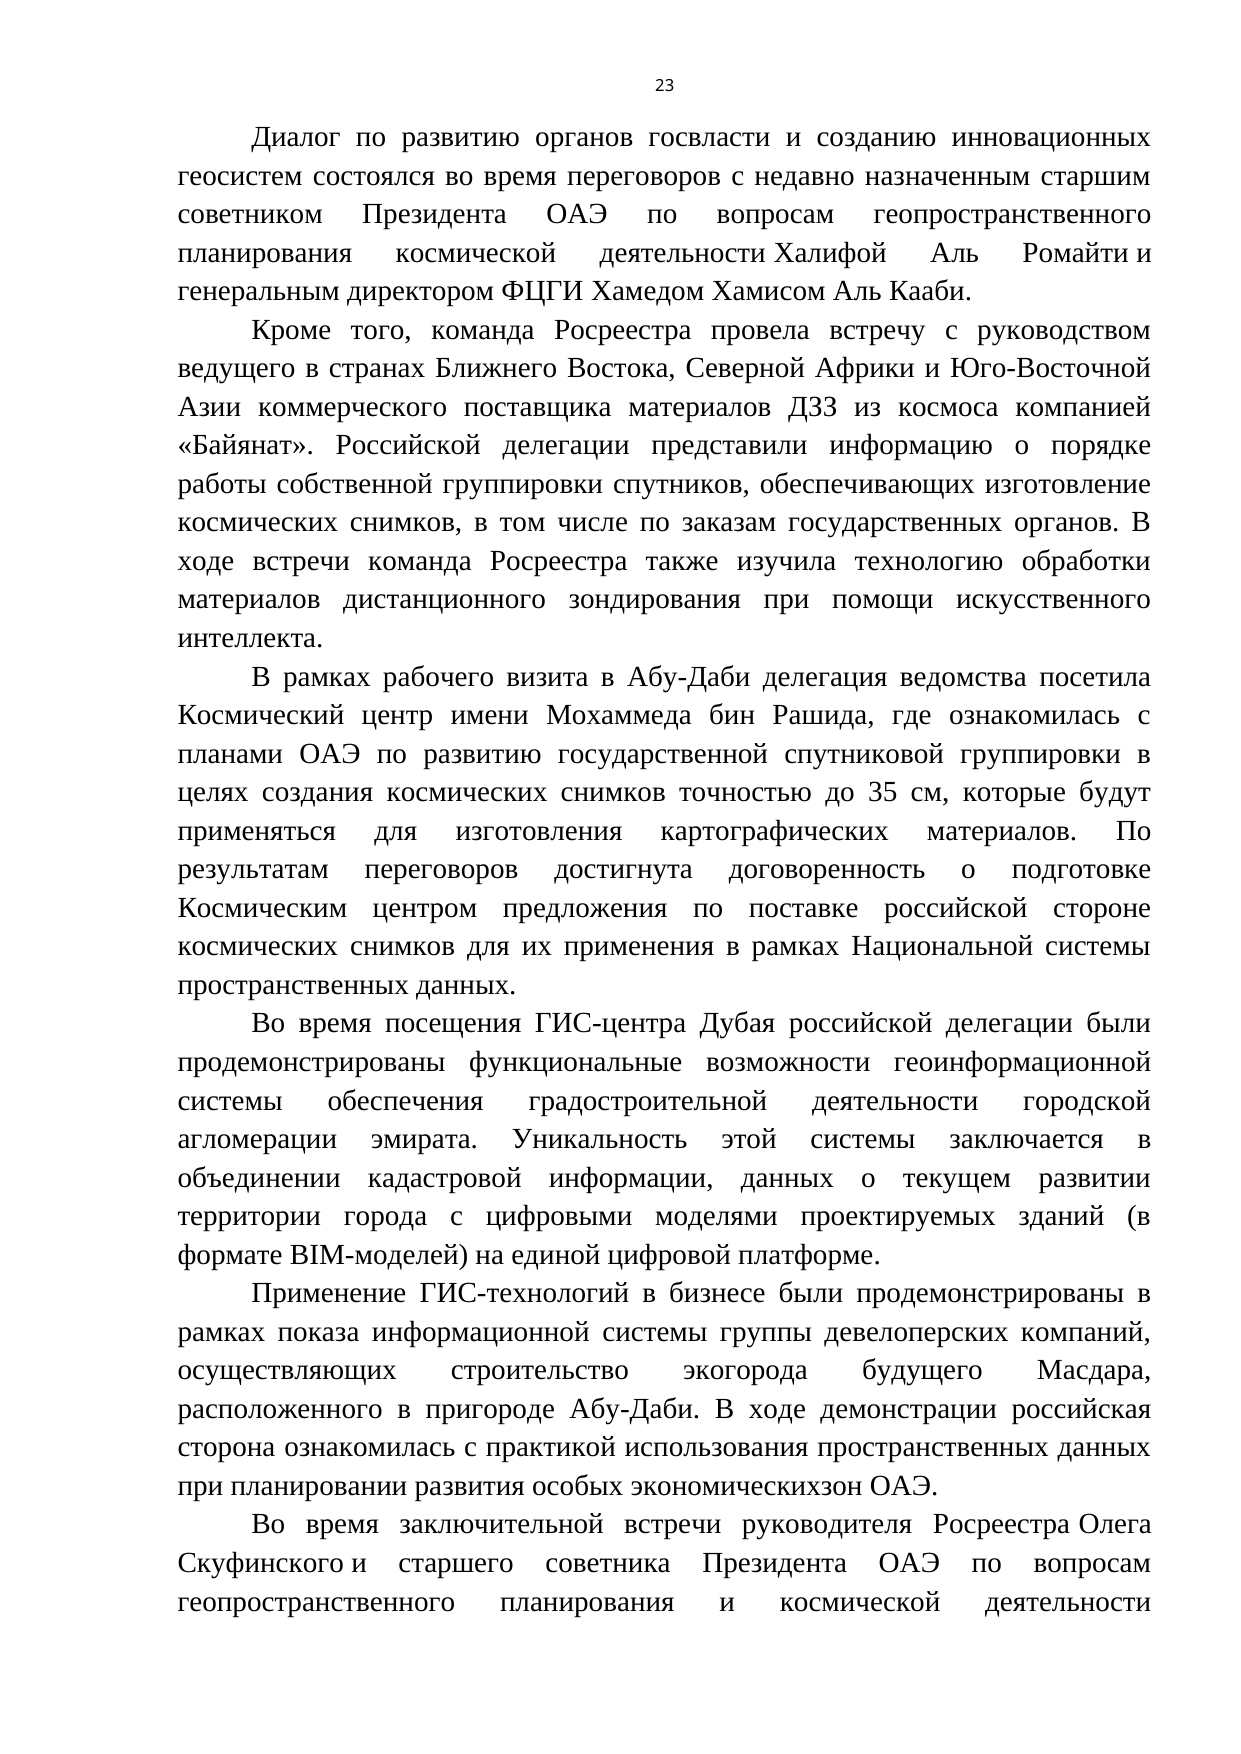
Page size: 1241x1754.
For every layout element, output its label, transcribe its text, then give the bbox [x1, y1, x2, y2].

text Кроме того, команда Росреестра провела встречу с руководством ведущего в странах Ближнего Востока, Северной Африки и Юго-Восточной Азии коммерческого поставщика материалов ДЗЗ из космоса компанией «Байянат». Российской делегации представили информацию о порядке работы собственной группировки спутников, обеспечивающих изготовление космических снимков, в том числе по заказам государственных органов. В ходе встречи команда Росреестра также изучила технологию обработки материалов дистанционного зондирования при помощи искусственного интеллекта. [177, 312, 1152, 654]
text Диалог по развитию органов госвласти и созданию инновационных геосистем состоялся во время переговоров с недавно назначенным старшим советником Президента ОАЭ по вопросам геопространственного планирования космической деятельности Халифой Аль Ромайти и генеральным директором ФЦГИ Хамедом Хамисом Аль Кааби. [177, 119, 1152, 307]
text В рамках рабочего визита в Абу-Даби делегация ведомства посетила Космический центр имени Мохаммеда бин Рашида, где ознакомилась с планами ОАЭ по развитию государственной спутниковой группировки в целях создания космических снимков точностью до 35 см, которые будут применяться для изготовления картографических материалов. По результатам переговоров достигнута договоренность о подготовке Космическим центром предложения по поставке российской стороне космических снимков для их применения в рамках Национальной системы пространственных данных. [177, 659, 1152, 1001]
text Применение ГИС-технологий в бизнесе были продемонстрированы в рамках показа информационной системы группы девелоперских компаний, осуществляющих строительство экогорода будущего Масдара, расположенного в пригороде Абу-Даби. В ходе демонстрации российская сторона ознакомилась с практикой использования пространственных данных при планировании развития особых экономическихзон ОАЭ. [177, 1275, 1152, 1502]
text Во время посещения ГИС-центра Дубая российской делегации были продемонстрированы функциональные возможности геоинформационной системы обеспечения градостроительной деятельности городской агломерации эмирата. Уникальность этой системы заключается в объединении кадастровой информации, данных о текущем развитии территории города с цифровыми моделями проектируемых зданий (в формате BIM-моделей) на единой цифровой платформе. [177, 1006, 1152, 1270]
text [177, 1507, 1152, 1617]
